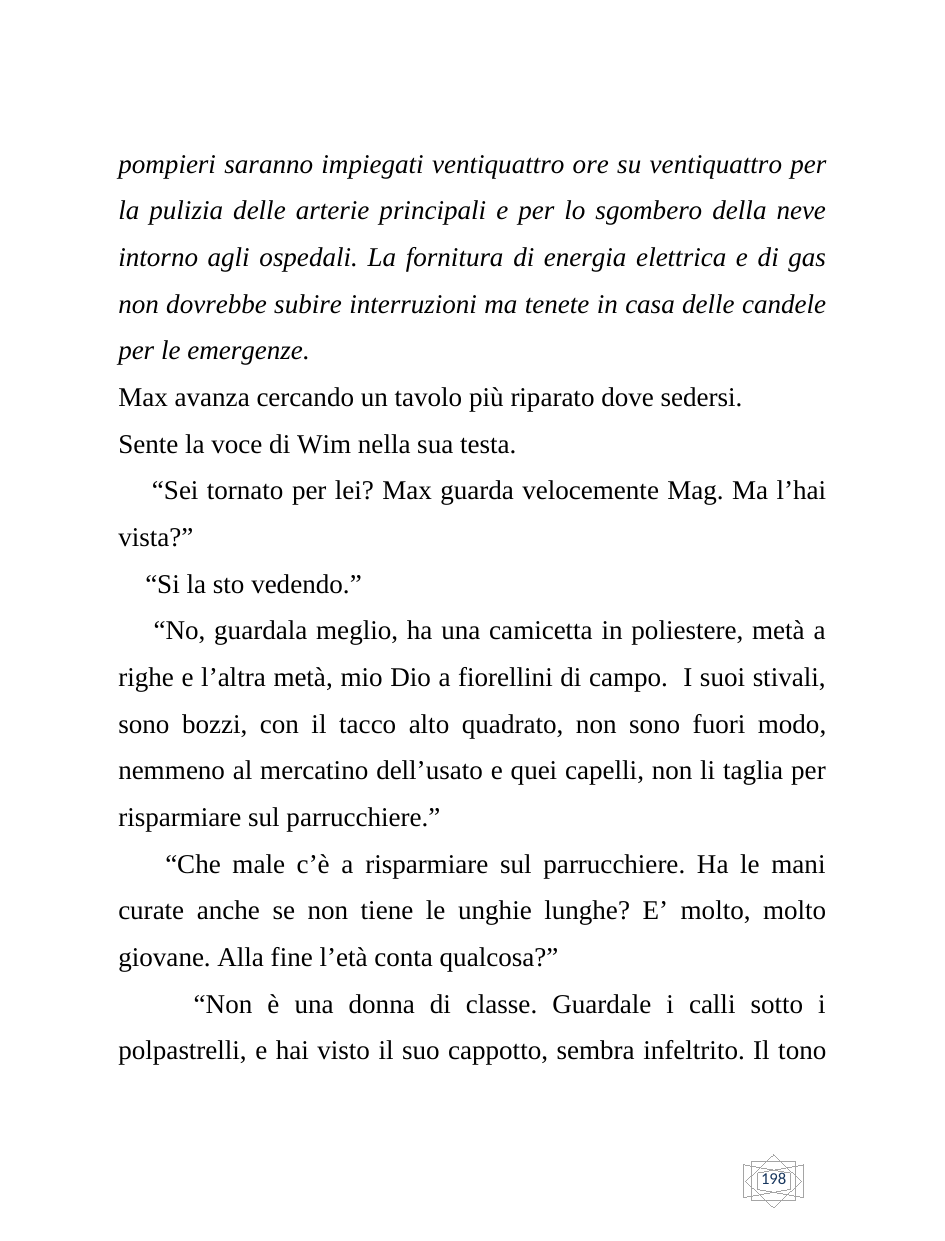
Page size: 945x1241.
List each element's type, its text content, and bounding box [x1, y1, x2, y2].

text “Si la sto vedendo.” [118, 568, 827, 599]
text “Sei tornato per lei? Max guarda velocemente Mag. Ma l’hai vista?” [118, 474, 827, 552]
text “Che male c’è a risparmiare sul parrucchiere. Ha le mani curate anche se non tiene le unghie lunghe? E’ molto, molto giovane. Alla fine l’età conta qualcosa?” [118, 848, 827, 972]
text Max avanza cercando un tavolo più riparato dove sedersi. [118, 381, 827, 412]
text “No, guardala meglio, ha una camicetta in poliestere, metà a righe e l’altra metà, mio Dio a fiorellini di campo. I suoi stivali, sono bozzi, con il tacco alto quadrato, non sono fuori modo, nemmeno al mercatino dell’usato e quei capelli, non li taglia per risparmiare sul parrucchiere.” [118, 614, 827, 832]
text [118, 148, 827, 366]
text Sente la voce di Wim nella sua testa. [118, 428, 827, 459]
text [118, 988, 827, 1066]
